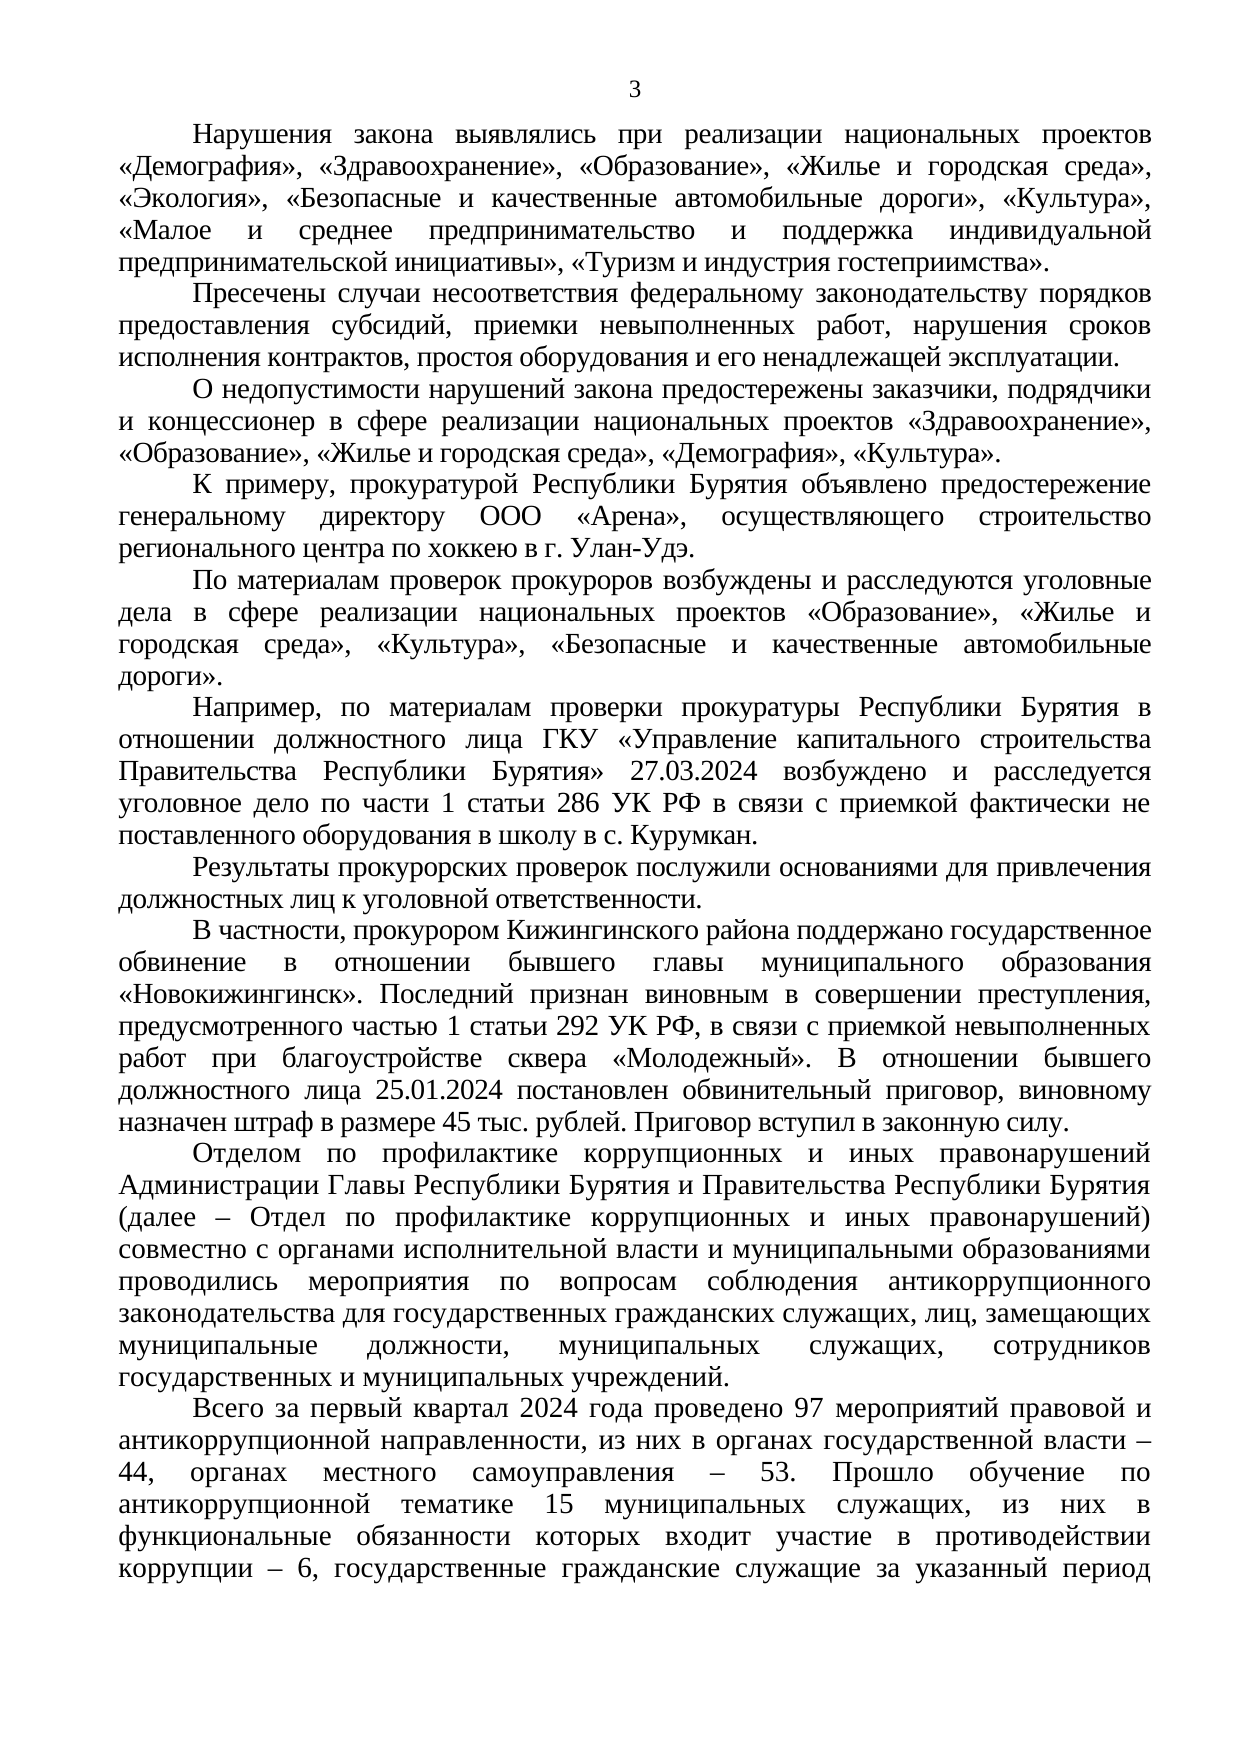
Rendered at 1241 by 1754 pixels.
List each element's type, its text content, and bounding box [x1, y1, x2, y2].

text Например, по материалам проверки прокуратуры Республики Бурятия в отношении должностного лица ГКУ «Управление капитального строительства Правительства Республики Бурятия» 27.03.2024 возбуждено и расследуется уголовное дело по части 1 статьи 286 УК РФ в связи с приемкой фактически не поставленного оборудования в школу в с. Курумкан. [118, 691, 1152, 851]
text О недопустимости нарушений закона предостережены заказчики, подрядчики и концессионер в сфере реализации национальных проектов «Здравоохранение», «Образование», «Жилье и городская среда», «Демография», «Культура». [118, 373, 1152, 468]
text Нарушения закона выявлялись при реализации национальных проектов «Демография», «Здравоохранение», «Образование», «Жилье и городская среда», «Экология», «Безопасные и качественные автомобильные дороги», «Культура», «Малое и среднее предпринимательство и поддержка индивидуальной предпринимательской инициативы», «Туризм и индустрия гостеприимства». [118, 118, 1152, 277]
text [118, 1392, 1152, 1648]
text Отделом по профилактике коррупционных и иных правонарушений Администрации Главы Республики Бурятия и Правительства Республики Бурятия (далее – Отдел по профилактике коррупционных и иных правонарушений) совместно с органами исполнительной власти и муниципальными образованиями проводились мероприятия по вопросам соблюдения антикоррупционного законодательства для государственных гражданских служащих, лиц, замещающих муниципальные должности, муниципальных служащих, сотрудников государственных и муниципальных учреждений. [118, 1137, 1152, 1392]
text В частности, прокурором Кижингинского района поддержано государственное обвинение в отношении бывшего главы муниципального образования «Новокижингинск». Последний признан виновным в совершении преступления, предусмотренного частью 1 статьи 292 УК РФ, в связи с приемкой невыполненных работ при благоустройстве сквера «Молодежный». В отношении бывшего должностного лица 25.01.2024 постановлен обвинительный приговор, виновному назначен штраф в размере 45 тыс. рублей. Приговор вступил в законную силу. [118, 914, 1152, 1137]
text Результаты прокурорских проверок послужили основаниями для привлечения должностных лиц к уголовной ответственности. [118, 851, 1152, 914]
text К примеру, прокуратурой Республики Бурятия объявлено предостережение генеральному директору ООО «Арена», осуществляющего строительство регионального центра по хоккею в г. Улан-Удэ. [118, 468, 1152, 564]
text По материалам проверок прокуроров возбуждены и расследуются уголовные дела в сфере реализации национальных проектов «Образование», «Жилье и городская среда», «Культура», «Безопасные и качественные автомобильные дороги». [118, 564, 1152, 691]
text Пресечены случаи несоответствия федеральному законодательству порядков предоставления субсидий, приемки невыполненных работ, нарушения сроков исполнения контрактов, простоя оборудования и его ненадлежащей эксплуатации. [118, 277, 1152, 373]
